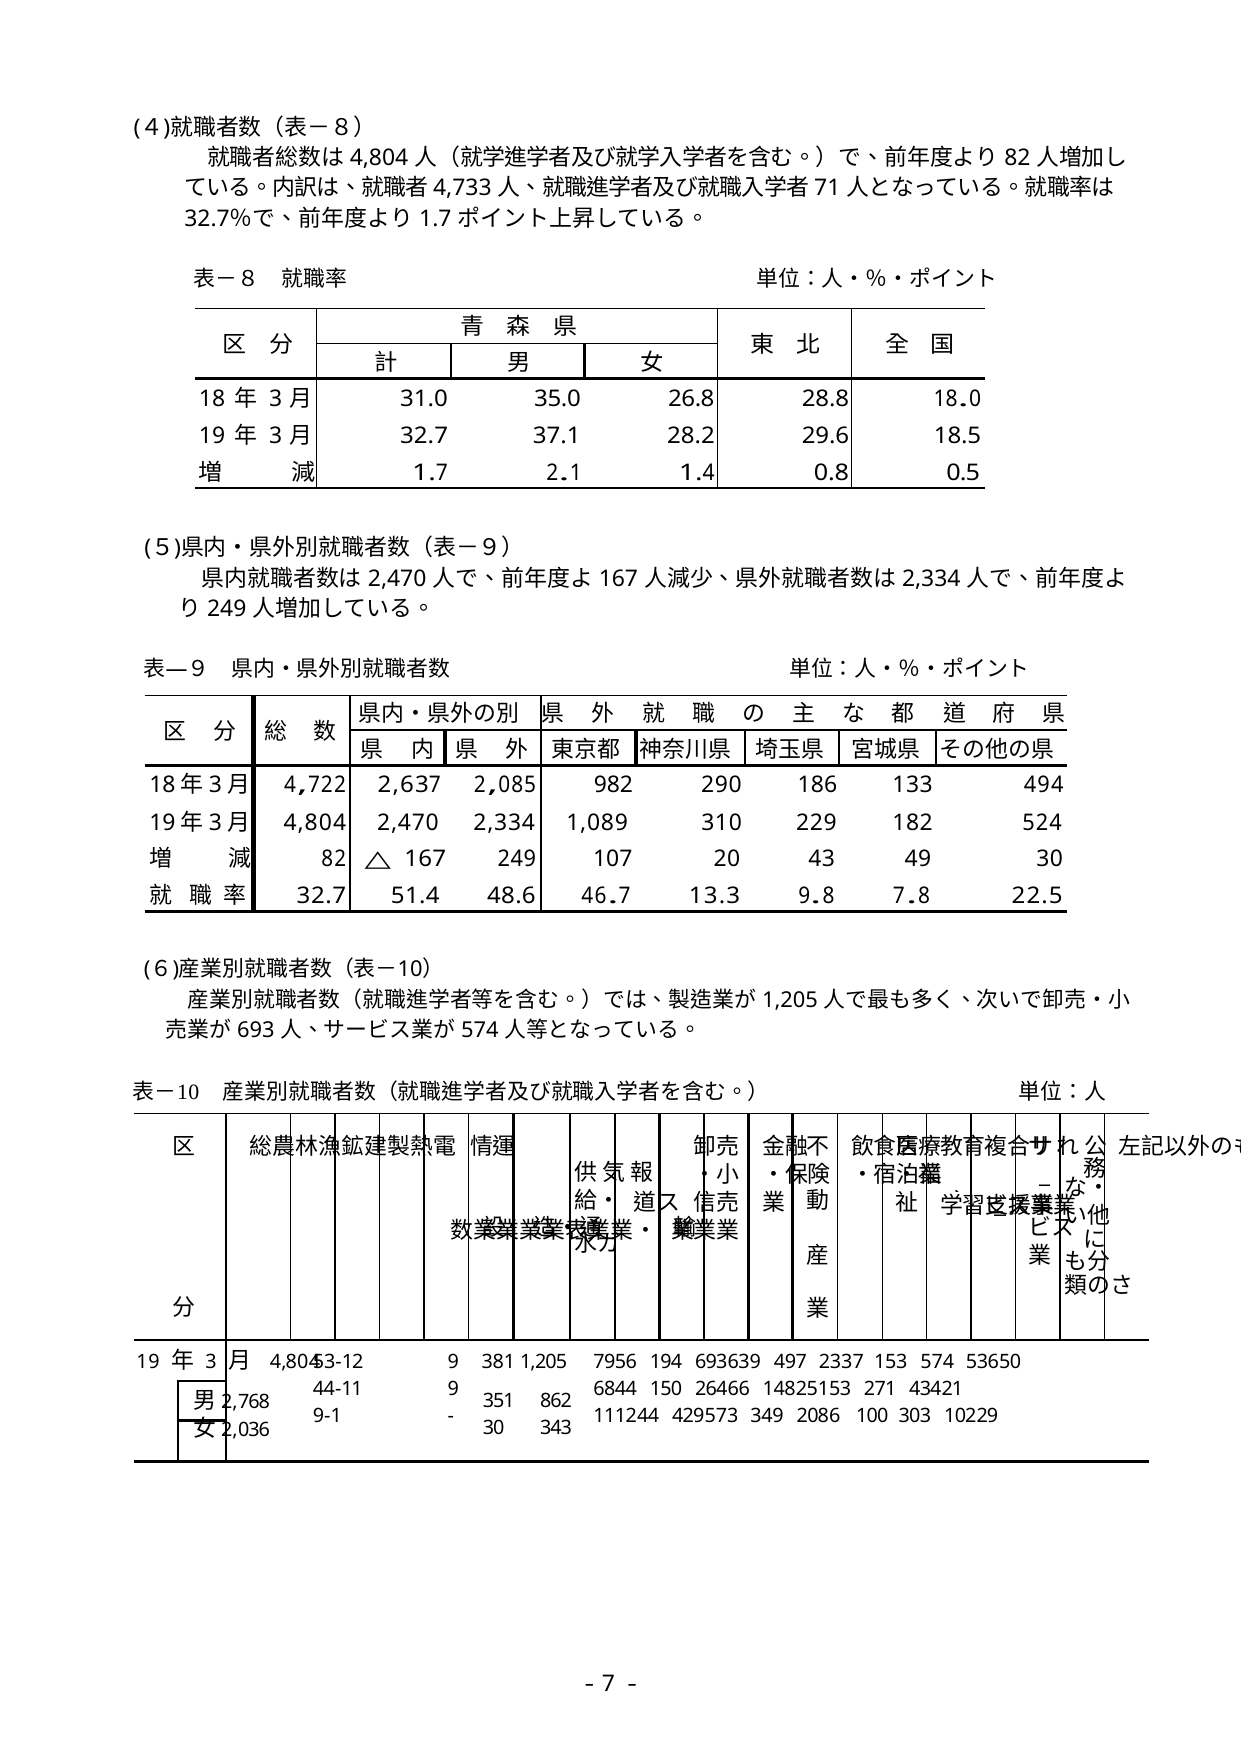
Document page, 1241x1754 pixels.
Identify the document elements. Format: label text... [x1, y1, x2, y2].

text り 249 人増加している。 [178, 592, 1240, 622]
table_header 総 数 [256, 696, 349, 764]
text 32.7％で、前年度より 1.7 ポイント上昇している。 [184, 202, 1240, 232]
table_cell 神奈川県 [638, 731, 744, 764]
table_cell その他の県 [937, 731, 1067, 764]
text (６)産業別就職者数（表－10） [144, 953, 1240, 983]
table_cell 2,637 2,085 2,470 2,334 △ 167 249 51.4 48.6 [351, 767, 540, 909]
table_cell 18.0 18.5 0.5 [852, 380, 985, 487]
table_cell 年 3 月 年 3 月 増 減 就 職 率 [145, 767, 251, 909]
text (５)県内・県外別就職者数（表－９） [144, 531, 1240, 562]
table_header 県内・県外の別 [351, 696, 540, 729]
text 表―９ 県内・県外別就職者数 単位：人・％・ポイント [143, 653, 1240, 683]
table_cell 宮城県 [840, 731, 935, 764]
table_header 区 分 [195, 309, 316, 377]
table_cell 982 290 186 133 494 1,089 310 229 182 524 107 20 43 49 30 46.7 13.3 9.8 7.8 22.5 [542, 767, 1067, 909]
table_cell 31.0 35.0 26.8 32.7 37.1 28.2 1.7 2.1 1.4 [317, 380, 717, 487]
table_cell 東京都 [542, 731, 634, 764]
text 表－８ 就職率 単位：人・％・ポイント [193, 263, 1240, 293]
text 表－10 産業別就職者数（就職進学者及び就職入学者を含む。） 単位：人 [133, 1076, 1240, 1106]
table_cell 県 外 [447, 731, 540, 764]
text (４)就職者数（表－８） [133, 111, 1240, 141]
table_header 県 外 就 職 の 主 な 都 道 府 県 [542, 696, 1067, 729]
text 産業別就職者数（就職進学者等を含む。）では、製造業が 1,205 人で最も多く、次いで卸売・小 [187, 984, 1240, 1013]
table_cell 4,722 4,804 82 32.7 [256, 767, 349, 909]
text 売業が 693 人、サービス業が 574 人等となっている。 [165, 1014, 1240, 1044]
table_cell 年 3 月 年 3 月 増 減 [195, 380, 316, 487]
table_header 東 北 [718, 309, 851, 377]
table_header 全 国 [852, 309, 985, 377]
table_cell 女 [586, 344, 717, 377]
table_cell 28.8 29.6 0.8 [718, 380, 851, 487]
table_header 青 森 県 [317, 309, 717, 342]
table_cell 計 [317, 344, 450, 377]
text 就職者総数は 4,804 人（就学進学者及び就学入学者を含む。）で、前年度より 82 人増加し [169, 141, 1164, 172]
table_header 区 分 [145, 696, 251, 764]
table_cell 男 [452, 344, 583, 377]
table_cell 埼玉県 [746, 731, 838, 764]
table_cell 県 内 [351, 731, 443, 764]
text 県内就職者数は 2,470 人で、前年度よ 167 人減少、県外就職者数は 2,334 人で、前年度よ [164, 562, 1164, 592]
text ている。内訳は、就職者 4,733 人、就職進学者及び就職入学者 71 人となっている。就職率は [184, 172, 1240, 202]
